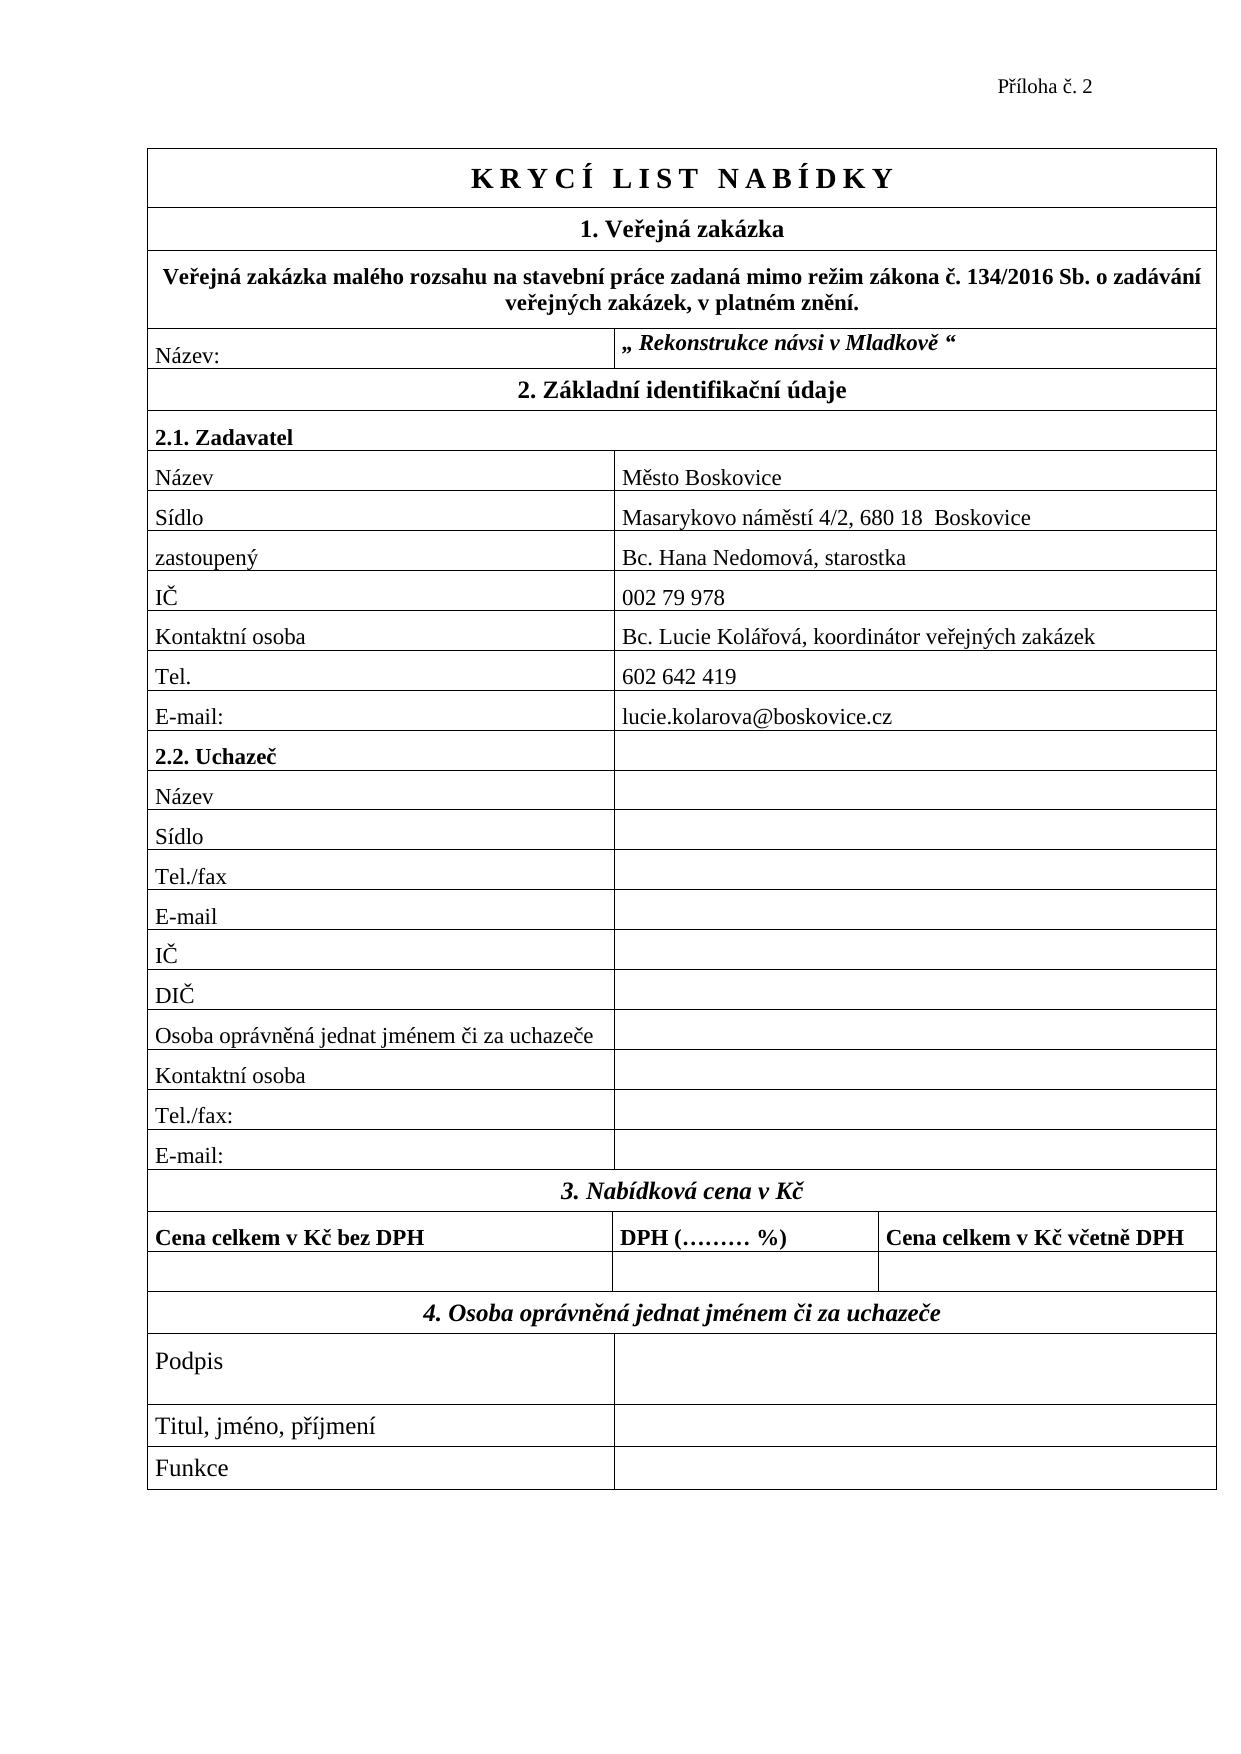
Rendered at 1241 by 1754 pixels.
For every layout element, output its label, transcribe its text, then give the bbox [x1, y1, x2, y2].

table_cell Kontaktní osoba [148, 611, 614, 650]
table_cell Masarykovo náměstí 4/2, 680 18 Boskovice [615, 491, 1216, 530]
table_cell zastoupený [148, 531, 614, 570]
table_cell [615, 1405, 1216, 1446]
table_cell 2.2. Uchazeč [148, 731, 614, 769]
table_cell „ Rekonstrukce návsi v Mladkově “ [615, 329, 1216, 368]
table_cell [148, 1252, 612, 1291]
table_cell [615, 890, 1216, 929]
table_cell 002 79 978 [615, 571, 1216, 610]
table_cell Sídlo [148, 491, 614, 530]
table_cell 4. Osoba oprávněná jednat jménem či za uchazeče [148, 1292, 1216, 1333]
table_cell E-mail [148, 890, 614, 929]
table_cell [613, 1252, 878, 1291]
table_cell [615, 810, 1216, 849]
table_cell Osoba oprávněná jednat jménem či za uchazeče [148, 1010, 614, 1049]
table_cell [615, 1447, 1216, 1488]
table_cell 3. Nabídková cena v Kč [148, 1170, 1216, 1211]
table_cell Název [148, 451, 614, 490]
table_cell 1. Veřejná zakázka [148, 208, 1216, 249]
table_cell [615, 1050, 1216, 1089]
table_cell Funkce [148, 1447, 614, 1488]
table_cell [615, 970, 1216, 1009]
table_cell Titul, jméno, příjmení [148, 1405, 614, 1446]
table_cell [615, 771, 1216, 809]
table_cell lucie.kolarova@boskovice.cz [615, 691, 1216, 729]
table_cell Sídlo [148, 810, 614, 849]
table_cell Cena celkem v Kč včetně DPH [879, 1212, 1216, 1251]
table_cell DIČ [148, 970, 614, 1009]
table_cell Podpis [148, 1334, 614, 1404]
table_cell [615, 930, 1216, 969]
table_cell [879, 1252, 1216, 1291]
table_cell Tel./fax [148, 850, 614, 889]
table_cell [615, 1130, 1216, 1168]
table_cell Veřejná zakázka malého rozsahu na stavební práce zadaná mimo režim zákona č. 134/2016 Sb. o zadávání veřejných zakázek, v platném znění. [148, 251, 1216, 328]
table_cell [615, 1090, 1216, 1128]
table_cell Tel./fax: [148, 1090, 614, 1128]
table_cell DPH (……… %) [613, 1212, 878, 1251]
table_cell Bc. Hana Nedomová, starostka [615, 531, 1216, 570]
table_cell [615, 1334, 1216, 1404]
table_cell Cena celkem v Kč bez DPH [148, 1212, 612, 1251]
table_cell 2. Základní identifikační údaje [148, 369, 1216, 410]
table_cell [615, 1010, 1216, 1049]
table_cell Název: [148, 329, 614, 368]
table_cell IČ [148, 930, 614, 969]
table_cell [615, 731, 1216, 769]
table_cell Bc. Lucie Kolářová, koordinátor veřejných zakázek [615, 611, 1216, 650]
table_cell Kontaktní osoba [148, 1050, 614, 1089]
table_cell Město Boskovice [615, 451, 1216, 490]
table_header KRYCÍ LIST NABÍDKY [148, 149, 1216, 207]
table_cell IČ [148, 571, 614, 610]
table_cell Tel. [148, 651, 614, 690]
table_cell [615, 850, 1216, 889]
table_cell 2.1. Zadavatel [148, 411, 1216, 450]
table_cell Název [148, 771, 614, 809]
table_cell E-mail: [148, 691, 614, 729]
table_cell E-mail: [148, 1130, 614, 1168]
table_cell 602 642 419 [615, 651, 1216, 690]
